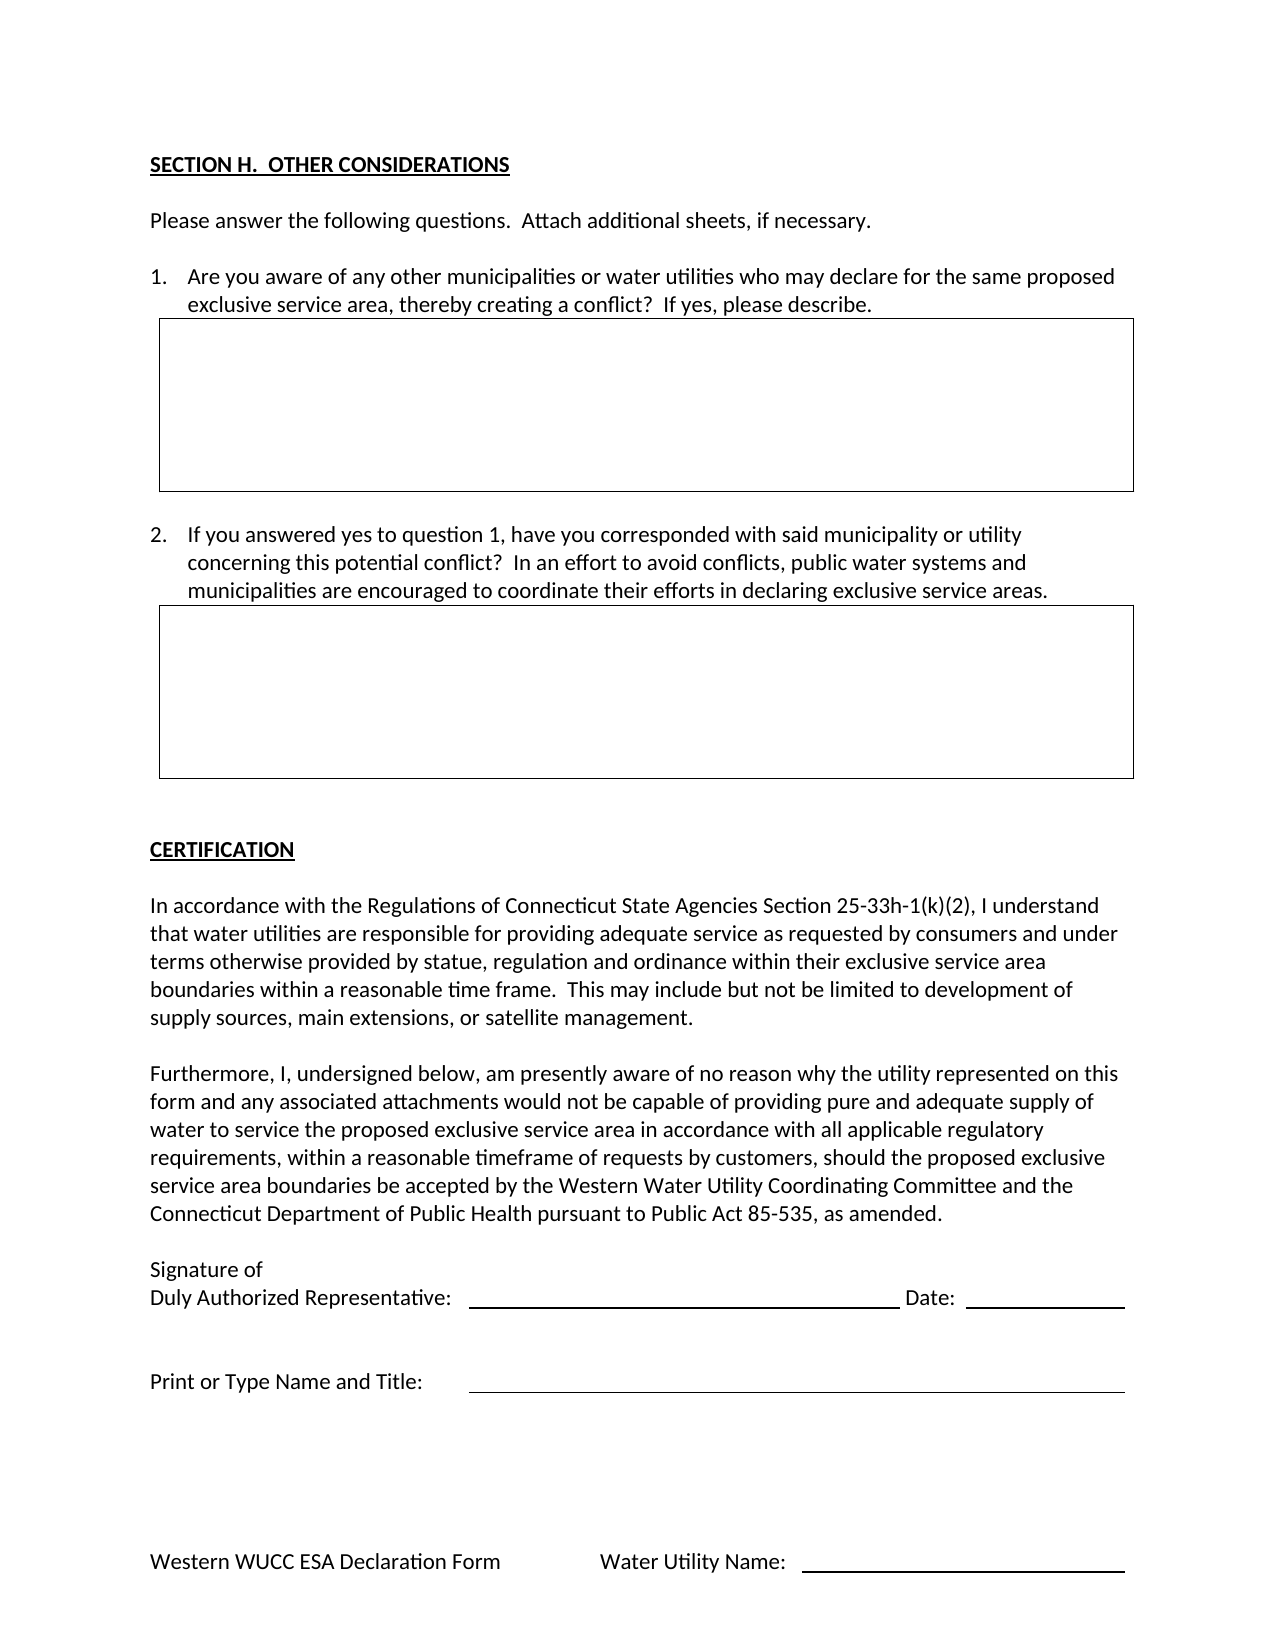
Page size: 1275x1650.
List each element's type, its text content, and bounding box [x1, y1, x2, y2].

text Print or Type Name and Title: [150, 1367, 1125, 1395]
text Please answer the following questions. Attach additional sheets, if necessary. [150, 206, 1125, 234]
text SECTION H. OTHER CONSIDERATIONS [150, 150, 1125, 178]
text In accordance with the Regulations of Connecticut State Agencies Section 25-33h-1(k)(2), I understand that water utilities are responsible for providing adequate service as requested by consumers and under terms otherwise provided by statue, regulation and ordinance within their exclusive service area boundaries within a reasonable time frame. This may include but not be limited to development of supply sources, main extensions, or satellite management. [150, 891, 1125, 1031]
text Duly Authorized Representative: Date: [150, 1283, 1125, 1311]
text Furthermore, I, undersigned below, am presently aware of no reason why the utility represented on this form and any associated attachments would not be capable of providing pure and adequate supply of water to service the proposed exclusive service area in accordance with all applicable regulatory requirements, within a reasonable timeframe of requests by customers, should the proposed exclusive service area boundaries be accepted by the Western Water Utility Coordinating Committee and the Connecticut Department of Public Health pursuant to Public Act 85-535, as amended. [150, 1059, 1125, 1227]
list Are you aware of any other municipalities or water utilities who may declare for the same proposed exclusive service area, thereby creating a conflict? If yes, please describe. [150, 262, 1125, 318]
text CERTIFICATION [150, 835, 1125, 863]
list If you answered yes to question 1, have you corresponded with said municipality or utility concerning this potential conflict? In an effort to avoid conflicts, public water systems and municipalities are encouraged to coordinate their efforts in declaring exclusive service areas. [150, 521, 1125, 604]
text Signature of [150, 1255, 1125, 1283]
